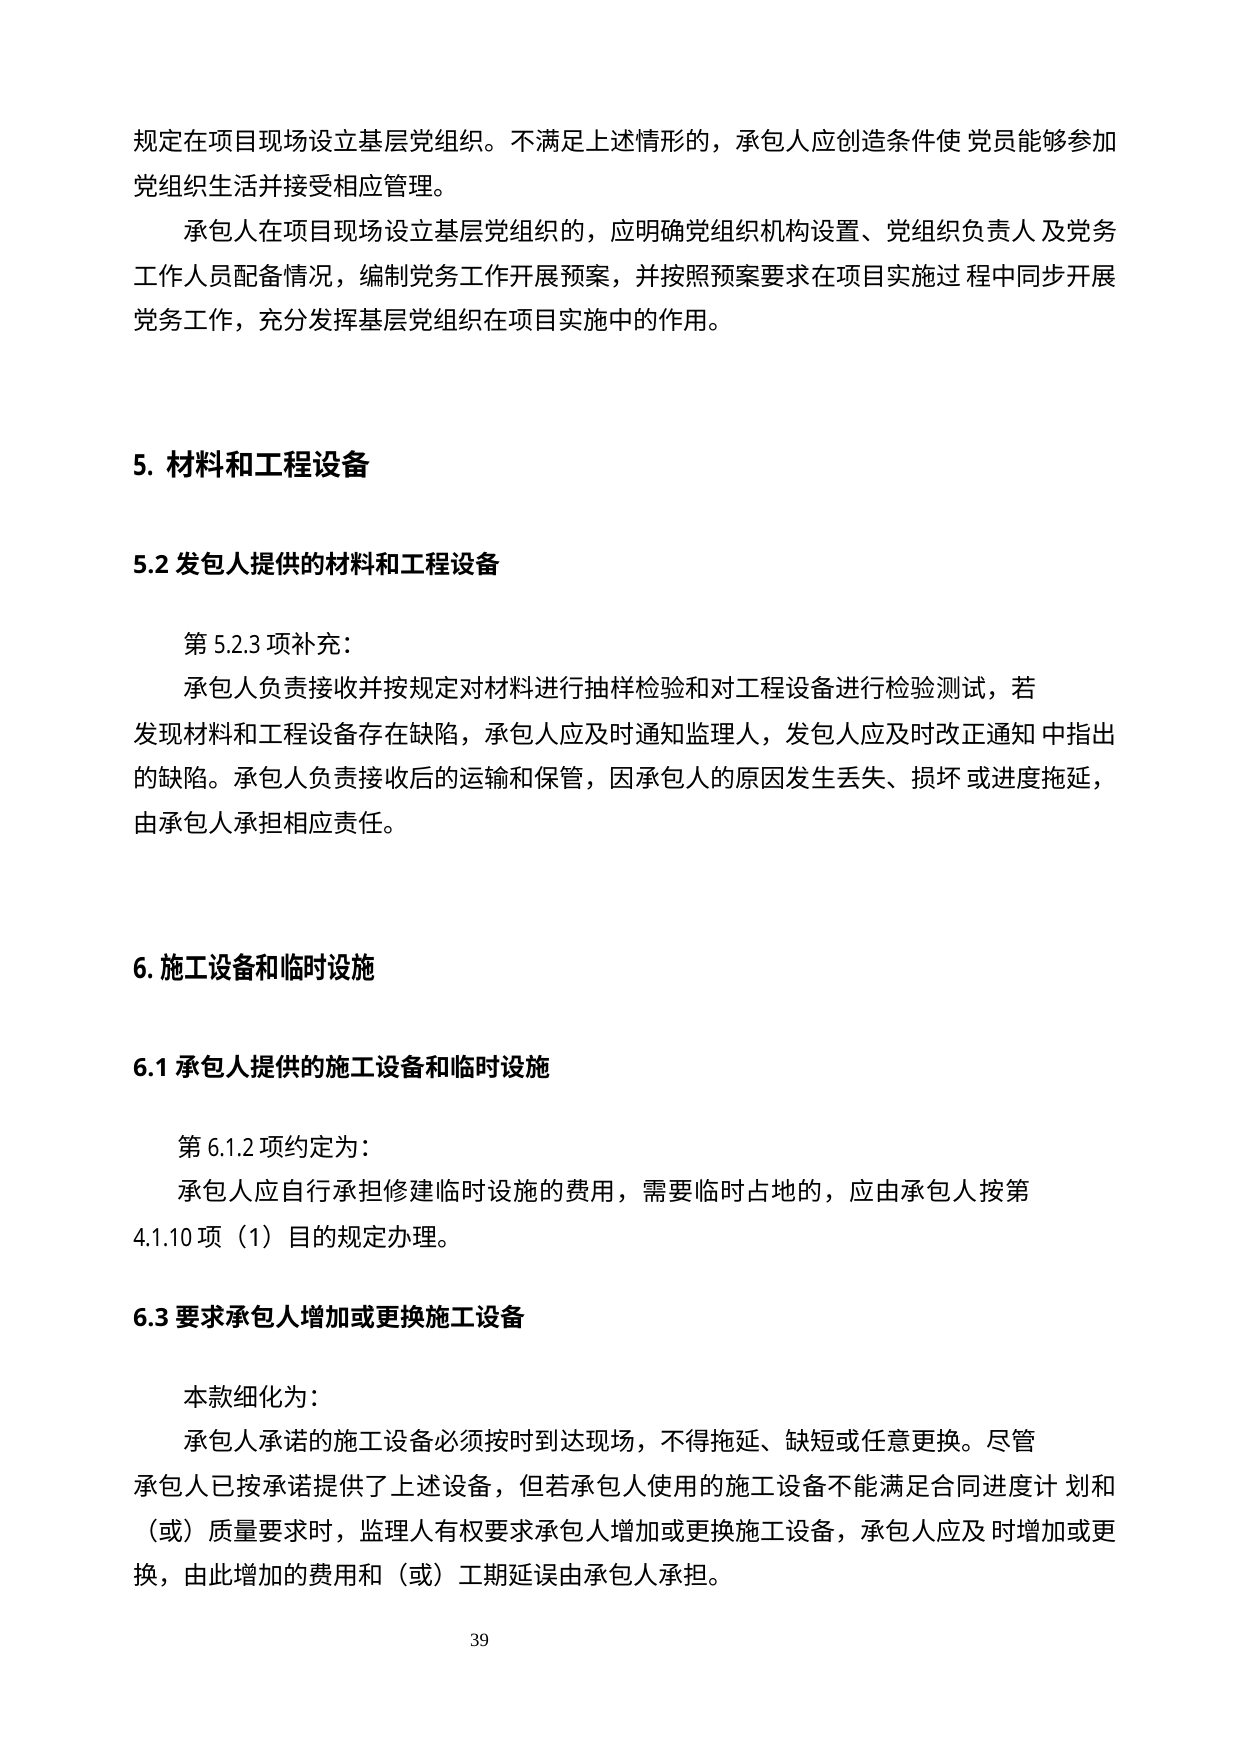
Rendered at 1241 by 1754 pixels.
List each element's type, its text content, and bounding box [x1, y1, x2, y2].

text 承包人在项目现场设立基层党组织的，应明确党组织机构设置、党组织负责人 及党务工作人员配备情况，编制党务工作开展预案，并按照预案要求在项目实施过 程中同步开展党务工作，充分发挥基层党组织在项目实施中的作用。 [133, 210, 1118, 339]
text 承包人已按承诺提供了上述设备，但若承包人使用的施工设备不能满足合同进度计 划和（或）质量要求时，监理人有权要求承包人增加或更换施工设备，承包人应及 时增加或更换，由此增加的费用和（或）工期延误由承包人承担。 [133, 1465, 1118, 1593]
text 第 5.2.3 项补充： [183, 623, 1118, 663]
text 5.2 发包人提供的材料和工程设备 [133, 543, 601, 583]
text 承包人负责接收并按规定对材料进行抽样检验和对工程设备进行检验测试，若 [183, 667, 1118, 707]
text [133, 119, 1118, 204]
text 6.3 要求承包人增加或更换施工设备 [133, 1295, 634, 1335]
text 承包人承诺的施工设备必须按时到达现场，不得拖延、缺短或任意更换。尽管 [183, 1419, 1118, 1459]
text 5. 材料和工程设备 [133, 423, 455, 503]
text 4.1.10 项（1）目的规定办理。 [133, 1216, 545, 1255]
text 承包人应自行承担修建临时设施的费用，需要临时占地的，应由承包人按第 [177, 1170, 1119, 1209]
text 6.1 承包人提供的施工设备和临时设施 [133, 1046, 634, 1086]
text 发现材料和工程设备存在缺陷，承包人应及时通知监理人，发包人应及时改正通知 中指出的缺陷。承包人负责接收后的运输和保管，因承包人的原因发生丢失、损坏 或进度拖延，由承包人承担相应责任。 [133, 713, 1118, 841]
text 第 6.1.2 项约定为： [177, 1126, 1119, 1165]
text 本款细化为： [183, 1375, 1118, 1415]
text 6. 施工设备和临时设施 [133, 926, 516, 1005]
